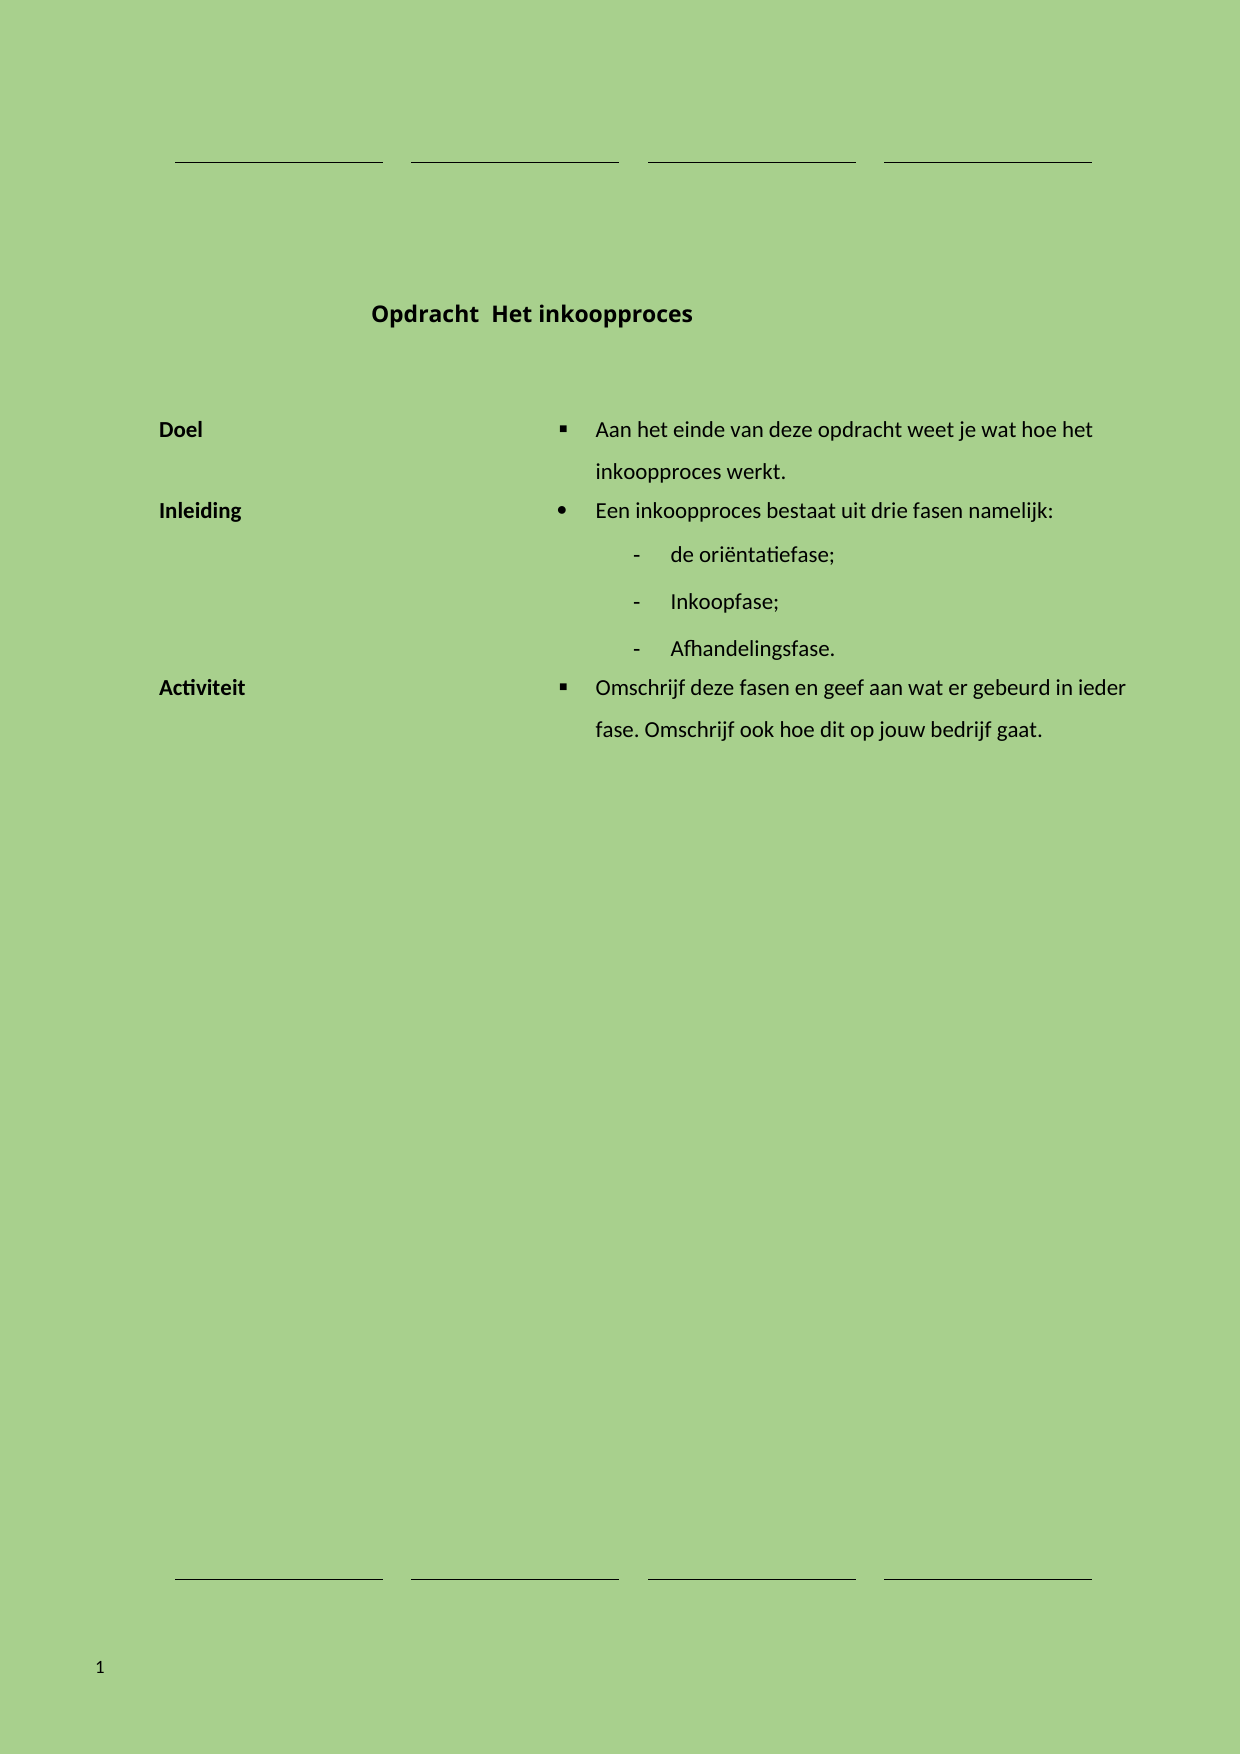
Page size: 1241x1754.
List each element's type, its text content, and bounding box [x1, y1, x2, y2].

table_cell Omschrijf deze fasen en geef aan wat er gebeurd in ieder fase. Omschrijf ook hoe dit op jouw bedrijf gaat. [547, 674, 1179, 754]
subtitle Opdracht Het inkoopproces [371, 298, 1093, 329]
table_cell Activiteit [148, 674, 547, 754]
table_cell Inleiding [148, 496, 547, 673]
table_header Aan het einde van deze opdracht weet je wat hoe het inkoopproces werkt. [547, 415, 1179, 496]
table_header Doel [148, 415, 547, 496]
table_cell Een inkoopproces bestaat uit drie fasen namelijk: de oriëntatiefase; Inkoopfase; Afhandelingsfase. [547, 496, 1179, 673]
